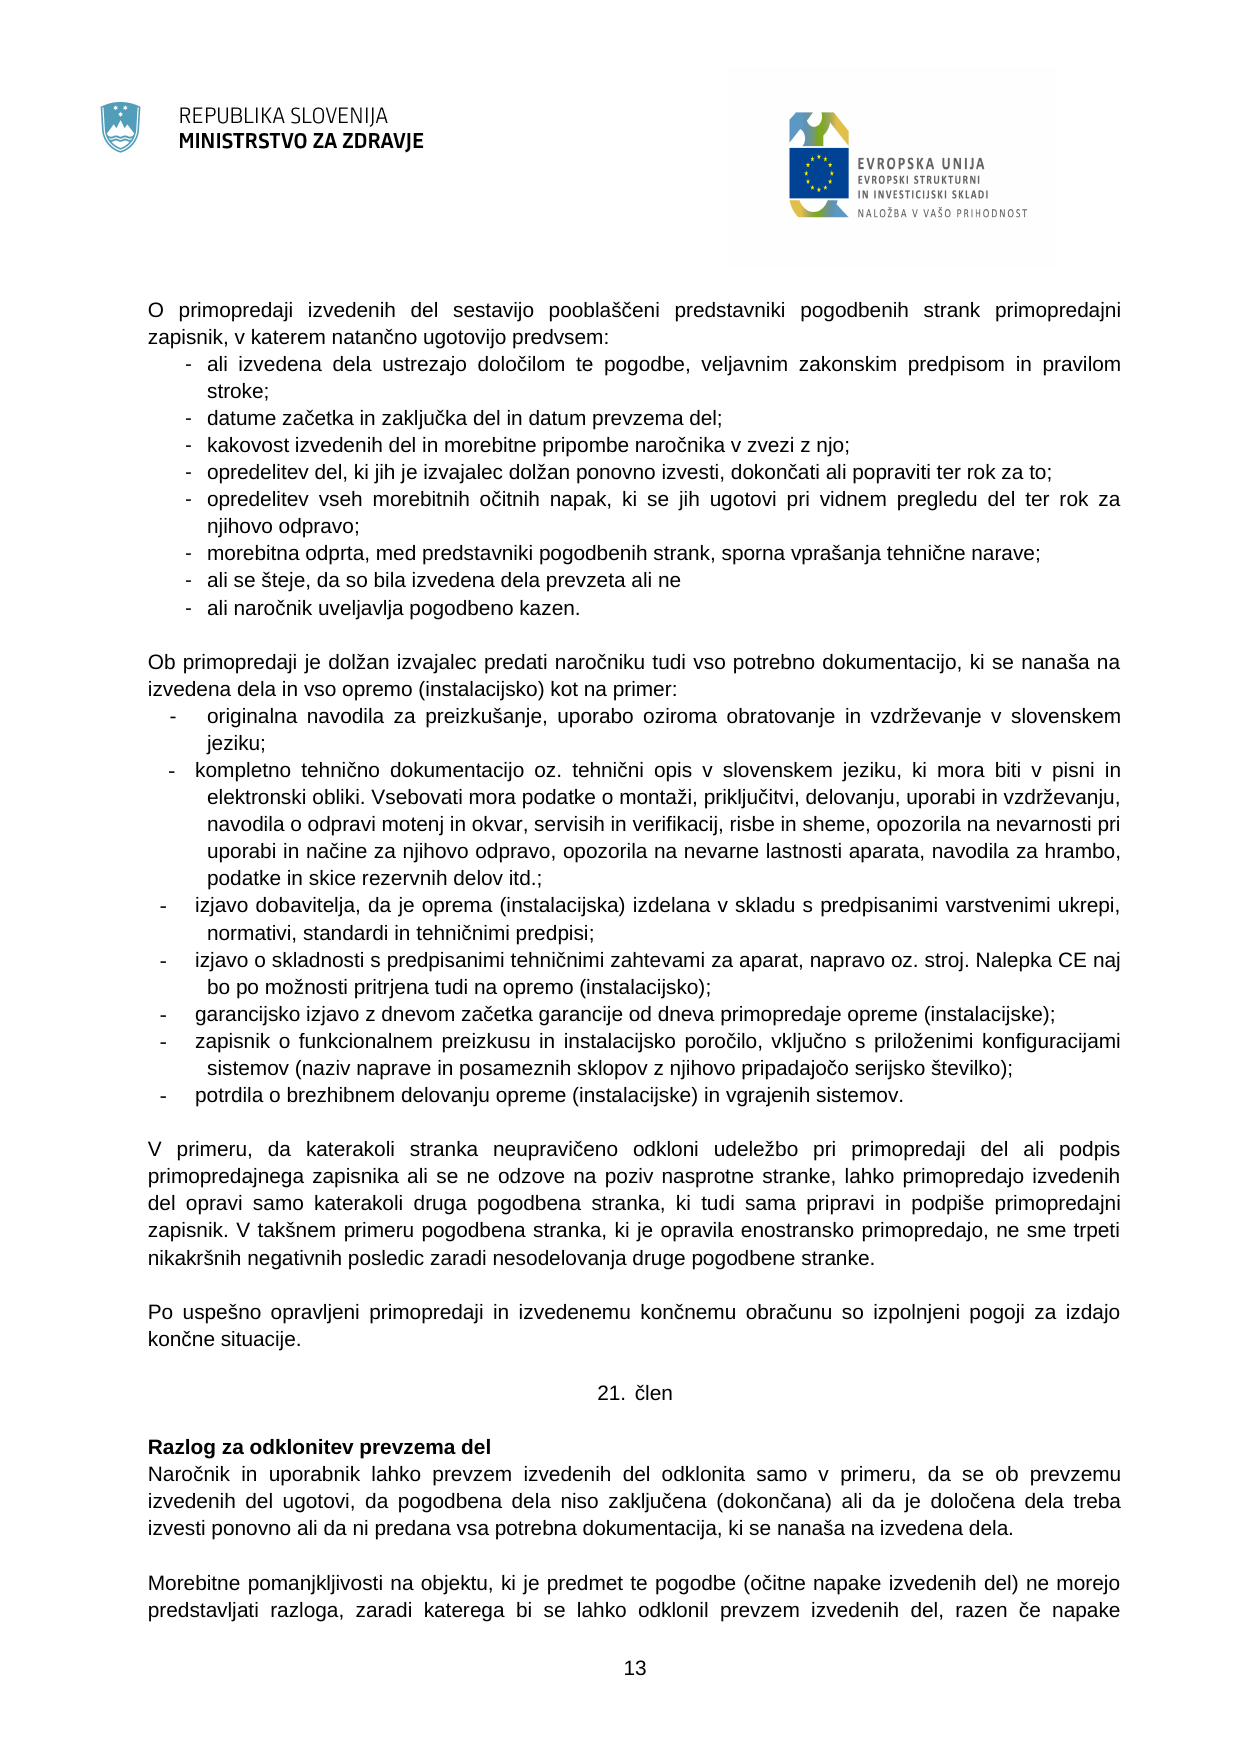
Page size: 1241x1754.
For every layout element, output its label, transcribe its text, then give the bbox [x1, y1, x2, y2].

list člen [148, 1379, 1122, 1406]
list kompletno tehnično dokumentacijo oz. tehnični opis v slovenskem jeziku, ki mora biti v pisni in elektronski obliki. Vsebovati mora podatke o montaži, priključitvi, delovanju, uporabi in vzdrževanju, navodila o odpravi motenj in okvar, servisih in verifikacij, risbe in sheme, opozorila na nevarnosti pri uporabi in načine za njihovo odpravo, opozorila na nevarne lastnosti aparata, navodila za hrambo, podatke in skice rezervnih delov itd.; [168, 756, 1122, 891]
text Naročnik in uporabnik lahko prevzem izvedenih del odklonita samo v primeru, da se ob prevzemu izvedenih del ugotovi, da pogodbena dela niso zaključena (dokončana) ali da je določena dela treba izvesti ponovno ali da ni predana vsa potrebna dokumentacija, ki se nanaša na izvedena dela. [148, 1460, 1122, 1541]
picture [728, 67, 1057, 268]
list ali izvedena dela ustrezajo določilom te pogodbe, veljavnim zakonskim predpisom in pravilom stroke; [185, 349, 1122, 404]
text O primopredaji izvedenih del sestavijo pooblaščeni predstavniki pogodbenih strank primopredajni zapisnik, v katerem natančno ugotovijo predvsem: [148, 295, 1122, 349]
text V primeru, da katerakoli stranka neupravičeno odkloni udeležbo pri primopredaji del ali podpis primopredajnega zapisnika ali se ne odzove na poziv nasprotne stranke, lahko primopredajo izvedenih del opravi samo katerakoli druga pogodbena stranka, ki tudi sama pripravi in podpiše primopredajni zapisnik. V takšnem primeru pogodbena stranka, ki je opravila enostransko primopredajo, ne sme trpeti nikakršnih negativnih posledic zaradi nesodelovanja druge pogodbene stranke. [148, 1135, 1122, 1270]
list zapisnik o funkcionalnem preizkusu in instalacijsko poročilo, vključno s priloženimi konfiguracijami sistemov (naziv naprave in posameznih sklopov z njihovo pripadajočo serijsko številko); [159, 1027, 1122, 1081]
list datume začetka in zaključka del in datum prevzema del; [185, 404, 1122, 431]
text Razlog za odklonitev prevzema del [148, 1433, 1122, 1460]
list opredelitev vseh morebitnih očitnih napak, ki se jih ugotovi pri vidnem pregledu del ter rok za njihovo odpravo; [185, 485, 1122, 539]
list izjavo o skladnosti s predpisanimi tehničnimi zahtevami za aparat, napravo oz. stroj. Nalepka CE naj bo po možnosti pritrjena tudi na opremo (instalacijsko); [159, 945, 1122, 999]
list izjavo dobavitelja, da je oprema (instalacijska) izdelana v skladu s predpisanimi varstvenimi ukrepi, normativi, standardi in tehničnimi predpisi; [159, 891, 1122, 945]
list garancijsko izjavo z dnevom začetka garancije od dneva primopredaje opreme (instalacijske); [159, 999, 1122, 1027]
list ali se šteje, da so bila izvedena dela prevzeta ali ne [185, 566, 1122, 593]
list potrdila o brezhibnem delovanju opreme (instalacijske) in vgrajenih sistemov. [159, 1081, 1122, 1108]
list kakovost izvedenih del in morebitne pripombe naročnika v zvezi z njo; [185, 431, 1122, 458]
picture [1, 0, 711, 160]
text Ob primopredaji je dolžan izvajalec predati naročniku tudi vso potrebno dokumentacijo, ki se nanaša na izvedena dela in vso opremo (instalacijsko) kot na primer: [148, 647, 1122, 702]
text Po uspešno opravljeni primopredaji in izvedenemu končnemu obračunu so izpolnjeni pogoji za izdajo končne situacije. [148, 1297, 1122, 1352]
list morebitna odprta, med predstavniki pogodbenih strank, sporna vprašanja tehnične narave; [185, 539, 1122, 566]
list opredelitev del, ki jih je izvajalec dolžan ponovno izvesti, dokončati ali popraviti ter rok za to; [185, 458, 1122, 485]
list ali naročnik uveljavlja pogodbeno kazen. [185, 593, 1122, 620]
list originalna navodila za preizkušanje, uporabo oziroma obratovanje in vzdrževanje v slovenskem jeziku; [169, 702, 1122, 756]
